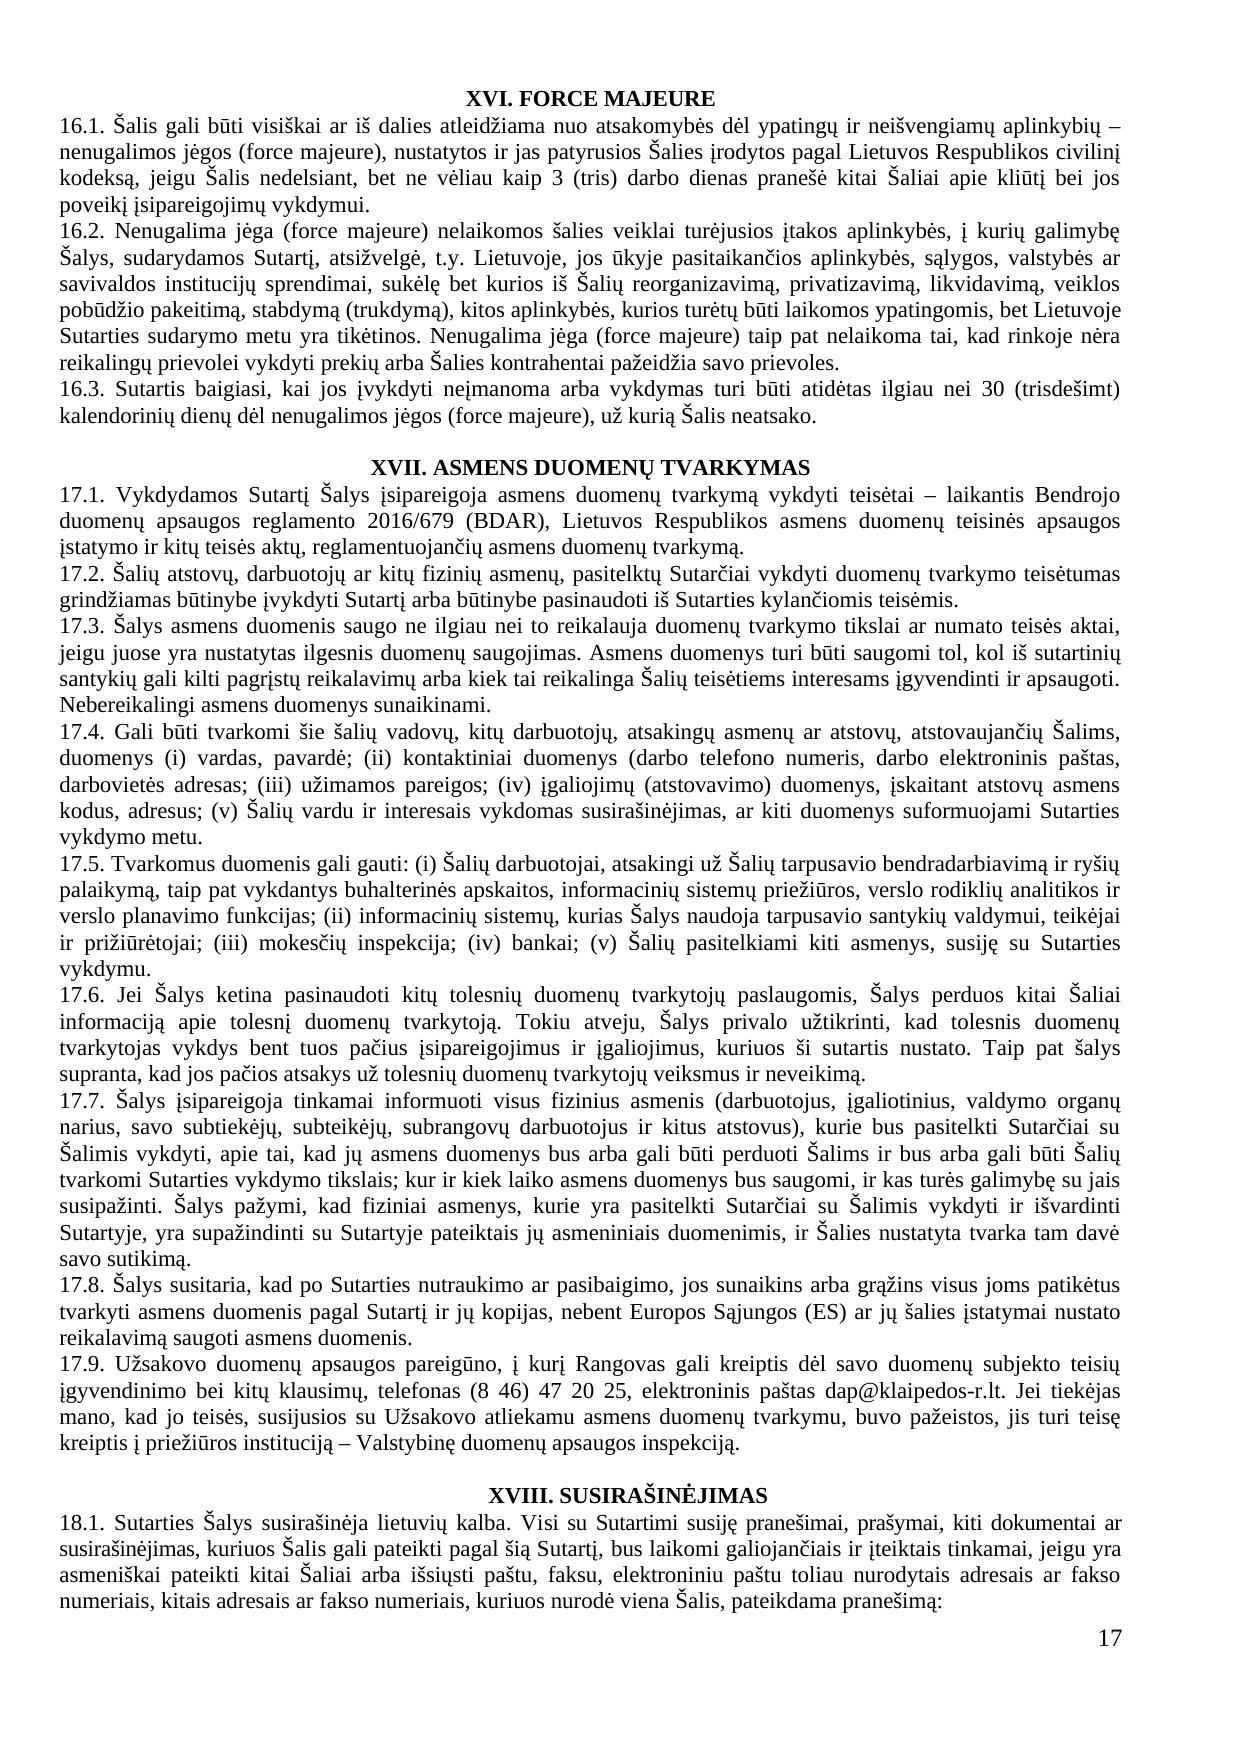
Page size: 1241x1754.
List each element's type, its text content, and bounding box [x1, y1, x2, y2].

text 16.3. Sutartis baigiasi, kai jos įvykdyti neįmanoma arba vykdymas turi būti atidėtas ilgiau nei 30 (trisdešimt) kalendorinių dienų dėl nenugalimos jėgos (force majeure), už kurią Šalis neatsako. [59, 375, 1122, 428]
text 17.8. Šalys susitaria, kad po Sutarties nutraukimo ar pasibaigimo, jos sunaikins arba grąžins visus joms patikėtus tvarkyti asmens duomenis pagal Sutartį ir jų kopijas, nebent Europos Sąjungos (ES) ar jų šalies įstatymai nustato reikalavimą saugoti asmens duomenis. [59, 1271, 1122, 1350]
text 17.4. Gali būti tvarkomi šie šalių vadovų, kitų darbuotojų, atsakingų asmenų ar atstovų, atstovaujančių Šalims, duomenys (i) vardas, pavardė; (ii) kontaktiniai duomenys (darbo telefono numeris, darbo elektroninis paštas, darbovietės adresas; (iii) užimamos pareigos; (iv) įgaliojimų (atstovavimo) duomenys, įskaitant atstovų asmens kodus, adresus; (v) Šalių vardu ir interesais vykdomas susirašinėjimas, ar kiti duomenys suformuojami Sutarties vykdymo metu. [59, 718, 1122, 850]
list XVIII. Susirašinėjimas [59, 1482, 1122, 1508]
text XVII. Asmens duomenų tvarkymas [59, 454, 1122, 481]
text 17.7. Šalys įsipareigoja tinkamai informuoti visus fizinius asmenis (darbuotojus, įgaliotinius, valdymo organų narius, savo subtiekėjų, subteikėjų, subrangovų darbuotojus ir kitus atstovus), kurie bus pasitelkti Sutarčiai su Šalimis vykdyti, apie tai, kad jų asmens duomenys bus arba gali būti perduoti Šalims ir bus arba gali būti Šalių tvarkomi Sutarties vykdymo tikslais; kur ir kiek laiko asmens duomenys bus saugomi, ir kas turės galimybę su jais susipažinti. Šalys pažymi, kad fiziniai asmenys, kurie yra pasitelkti Sutarčiai su Šalimis vykdyti ir išvardinti Sutartyje, yra supažindinti su Sutartyje pateiktais jų asmeniniais duomenimis, ir Šalies nustatyta tvarka tam davė savo sutikimą. [59, 1087, 1122, 1271]
text 17.6. Jei Šalys ketina pasinaudoti kitų tolesnių duomenų tvarkytojų paslaugomis, Šalys perduos kitai Šaliai informaciją apie tolesnį duomenų tvarkytoją. Tokiu atveju, Šalys privalo užtikrinti, kad tolesnis duomenų tvarkytojas vykdys bent tuos pačius įsipareigojimus ir įgaliojimus, kuriuos ši sutartis nustato. Taip pat šalys supranta, kad jos pačios atsakys už tolesnių duomenų tvarkytojų veiksmus ir neveikimą. [59, 981, 1122, 1087]
text 17.3. Šalys asmens duomenis saugo ne ilgiau nei to reikalauja duomenų tvarkymo tikslai ar numato teisės aktai, jeigu juose yra nustatytas ilgesnis duomenų saugojimas. Asmens duomenys turi būti saugomi tol, kol iš sutartinių santykių gali kilti pagrįstų reikalavimų arba kiek tai reikalinga Šalių teisėtiems interesams įgyvendinti ir apsaugoti. Nebereikalingi asmens duomenys sunaikinami. [59, 612, 1122, 718]
text XVI. FORCE MAJEURE [59, 85, 1122, 112]
text 16.2. Nenugalima jėga (force majeure) nelaikomos šalies veiklai turėjusios įtakos aplinkybės, į kurių galimybę Šalys, sudarydamos Sutartį, atsižvelgė, t.y. Lietuvoje, jos ūkyje pasitaikančios aplinkybės, sąlygos, valstybės ar savivaldos institucijų sprendimai, sukėlę bet kurios iš Šalių reorganizavimą, privatizavimą, likvidavimą, veiklos pobūdžio pakeitimą, stabdymą (trukdymą), kitos aplinkybės, kurios turėtų būti laikomos ypatingomis, bet Lietuvoje Sutarties sudarymo metu yra tikėtinos. Nenugalima jėga (force majeure) taip pat nelaikoma tai, kad rinkoje nėra reikalingų prievolei vykdyti prekių arba Šalies kontrahentai pažeidžia savo prievoles. [59, 217, 1122, 375]
text 16.1. Šalis gali būti visiškai ar iš dalies atleidžiama nuo atsakomybės dėl ypatingų ir neišvengiamų aplinkybių – nenugalimos jėgos (force majeure), nustatytos ir jas patyrusios Šalies įrodytos pagal Lietuvos Respublikos civilinį kodeksą, jeigu Šalis nedelsiant, bet ne vėliau kaip 3 (tris) darbo dienas pranešė kitai Šaliai apie kliūtį bei jos poveikį įsipareigojimų vykdymui. [59, 112, 1122, 217]
text 17.5. Tvarkomus duomenis gali gauti: (i) Šalių darbuotojai, atsakingi už Šalių tarpusavio bendradarbiavimą ir ryšių palaikymą, taip pat vykdantys buhalterinės apskaitos, informacinių sistemų priežiūros, verslo rodiklių analitikos ir verslo planavimo funkcijas; (ii) informacinių sistemų, kurias Šalys naudoja tarpusavio santykių valdymui, teikėjai ir prižiūrėtojai; (iii) mokesčių inspekcija; (iv) bankai; (v) Šalių pasitelkiami kiti asmenys, susiję su Sutarties vykdymu. [59, 850, 1122, 981]
text 17.9. Užsakovo duomenų apsaugos pareigūno, į kurį Rangovas gali kreiptis dėl savo duomenų subjekto teisių įgyvendinimo bei kitų klausimų, telefonas (8 46) 47 20 25, elektroninis paštas dap@klaipedos-r.lt. Jei tiekėjas mano, kad jo teisės, susijusios su Užsakovo atliekamu asmens duomenų tvarkymu, buvo pažeistos, jis turi teisę kreiptis į priežiūros instituciją – Valstybinę duomenų apsaugos inspekciją. [59, 1350, 1122, 1456]
text 18.1. Sutarties Šalys susirašinėja lietuvių kalba. Visi su Sutartimi susiję pranešimai, prašymai, kiti dokumentai ar susirašinėjimas, kuriuos Šalis gali pateikti pagal šią Sutartį, bus laikomi galiojančiais ir įteiktais tinkamai, jeigu yra asmeniškai pateikti kitai Šaliai arba išsiųsti paštu, faksu, elektroniniu paštu toliau nurodytais adresais ar fakso numeriais, kitais adresais ar fakso numeriais, kuriuos nurodė viena Šalis, pateikdama pranešimą: [59, 1508, 1122, 1614]
text 17.1. Vykdydamos Sutartį Šalys įsipareigoja asmens duomenų tvarkymą vykdyti teisėtai – laikantis Bendrojo duomenų apsaugos reglamento 2016/679 (BDAR), Lietuvos Respublikos asmens duomenų teisinės apsaugos įstatymo ir kitų teisės aktų, reglamentuojančių asmens duomenų tvarkymą. [59, 481, 1122, 560]
text 17.2. Šalių atstovų, darbuotojų ar kitų fizinių asmenų, pasitelktų Sutarčiai vykdyti duomenų tvarkymo teisėtumas grindžiamas būtinybe įvykdyti Sutartį arba būtinybe pasinaudoti iš Sutarties kylančiomis teisėmis. [59, 560, 1122, 612]
